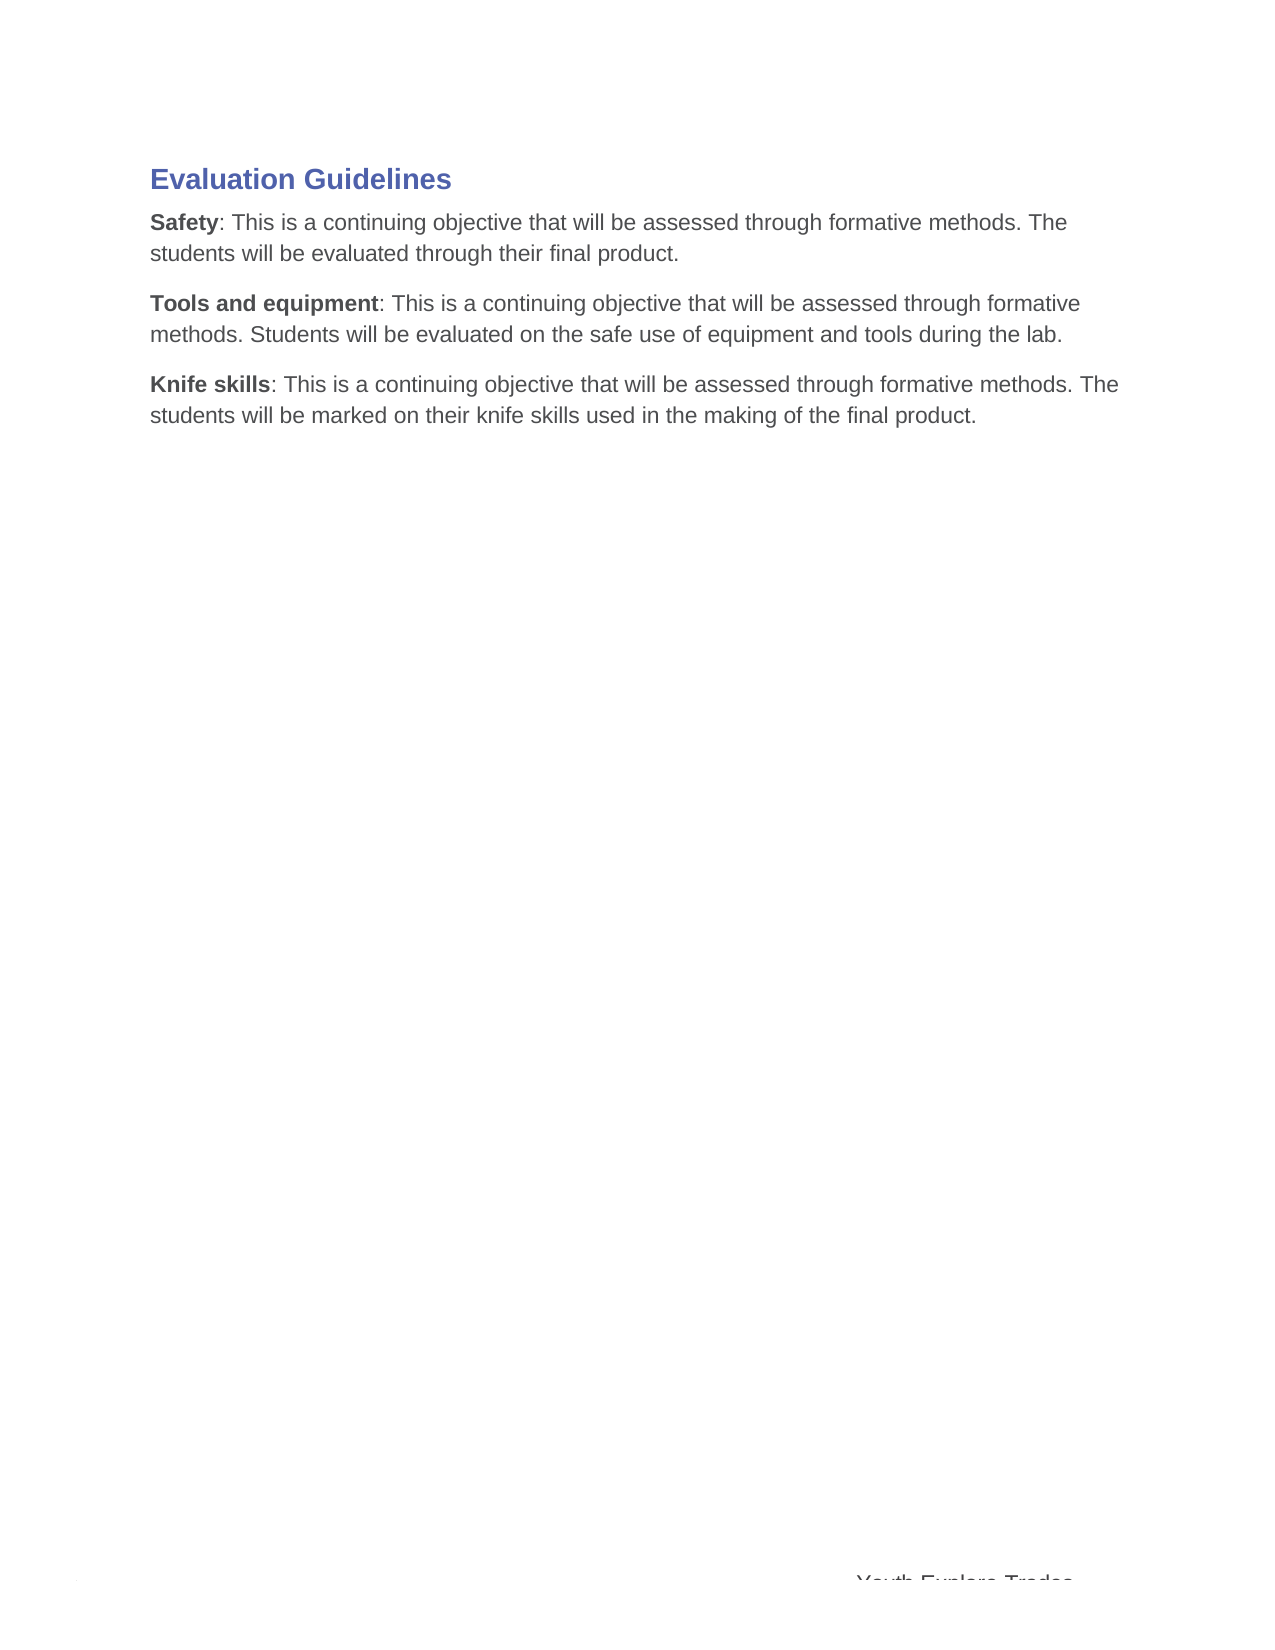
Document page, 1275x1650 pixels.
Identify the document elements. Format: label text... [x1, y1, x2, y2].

text Knife skills: This is a continuing objective that will be assessed through formative methods. The students will be marked on their knife skills used in the making of the final product. [150, 371, 1171, 428]
subtitle Evaluation Guidelines [150, 162, 1183, 196]
text Tools and equipment: This is a continuing objective that will be assessed through formative methods. Students will be evaluated on the safe use of equipment and tools during the lab. [150, 290, 1171, 347]
text Safety: This is a continuing objective that will be assessed through formative methods. The students will be evaluated through their final product. [150, 209, 1081, 266]
